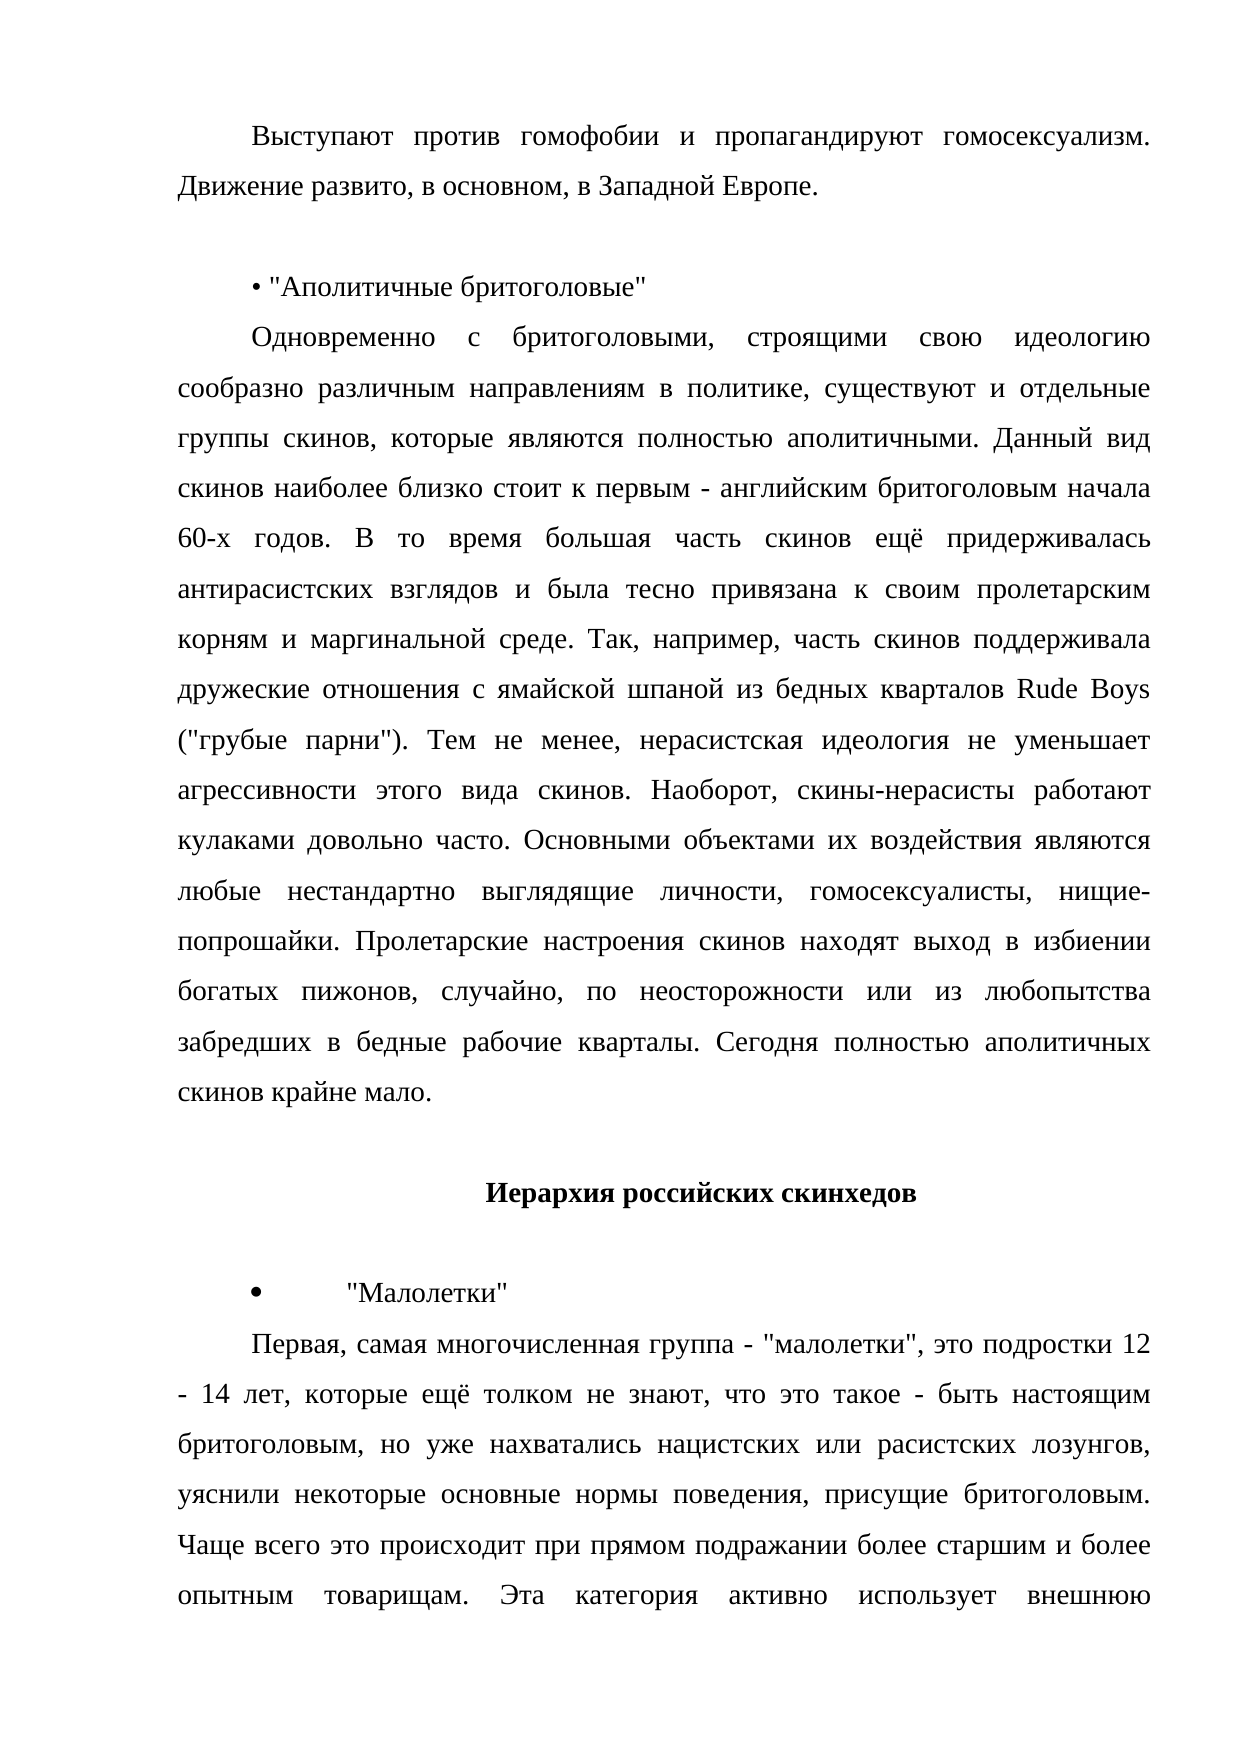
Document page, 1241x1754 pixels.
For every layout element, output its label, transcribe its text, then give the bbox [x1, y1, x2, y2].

text • "Аполитичные бритоголовые" [177, 269, 1152, 303]
text Одновременно с бритоголовыми, строящими свою идеологию сообразно различным направлениям в политике, существуют и отдельные группы скинов, которые являются полностью аполитичными. Данный вид скинов наиболее близко стоит к первым - английским бритоголовым начала 60-х годов. В то время большая часть скинов ещё придерживалась антирасистских взглядов и была тесно привязана к своим пролетарским корням и маргинальной среде. Так, например, часть скинов поддерживала дружеские отношения с ямайской шпаной из бедных кварталов Rude Boys ("грубые парни"). Тем не менее, нерасистская идеология не уменьшает агрессивности этого вида скинов. Наоборот, скины-нерасисты работают кулаками довольно часто. Основными объектами их воздействия являются любые нестандартно выглядящие личности, гомосексуалисты, нищие-попрошайки. Пролетарские настроения скинов находят выход в избиении богатых пижонов, случайно, по неосторожности или из любопытства забредших в бедные рабочие кварталы. Сегодня полностью аполитичных скинов крайне мало. [177, 319, 1152, 1108]
text Выступают против гомофобии и пропагандируют гомосексуализм. Движение развито, в основном, в Западной Европе. [177, 118, 1152, 202]
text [177, 1326, 1152, 1611]
list "Малолетки" [177, 1275, 1152, 1309]
text Иерархия российских скинхедов [177, 1175, 1152, 1208]
